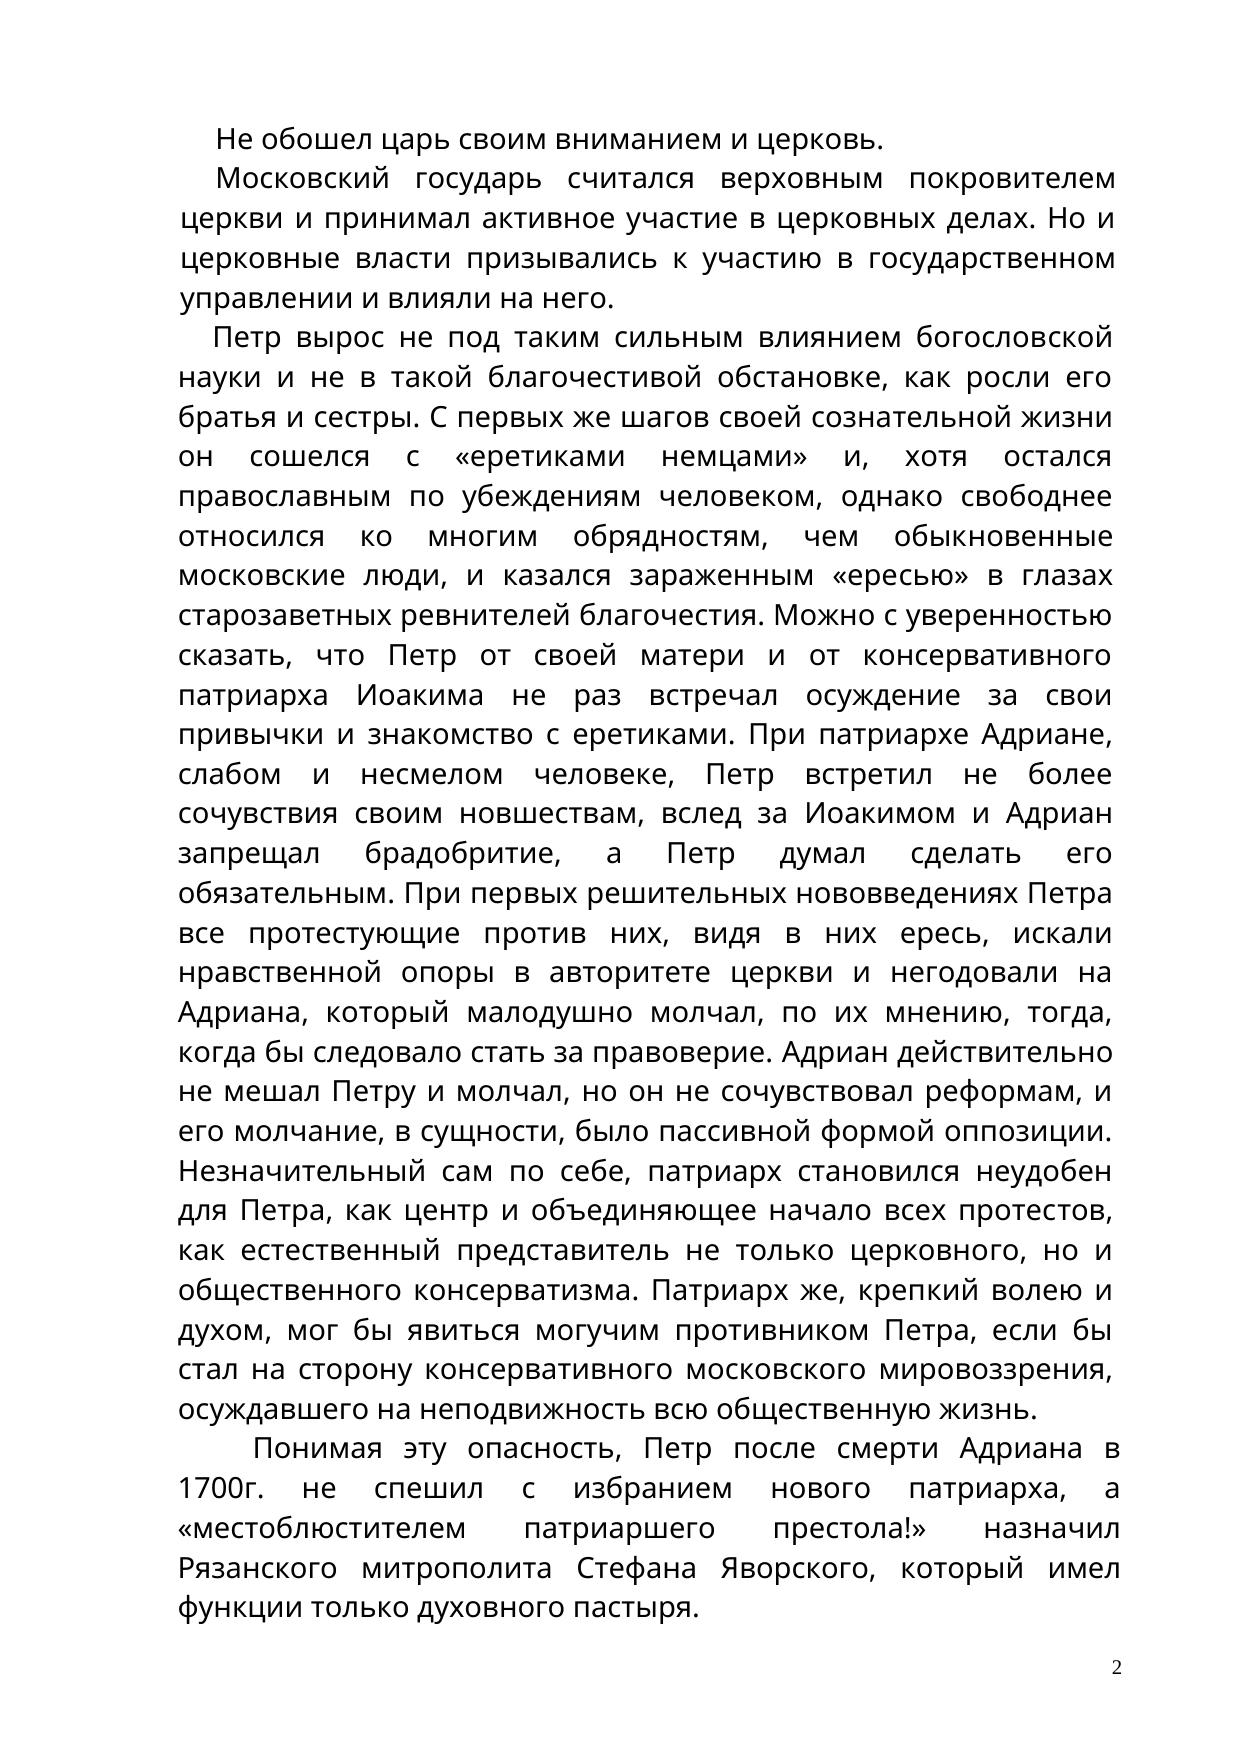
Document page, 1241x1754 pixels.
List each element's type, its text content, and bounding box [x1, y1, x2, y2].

text Московский государь считался верховным покровителем церкви и принимал активное участие в церковных делах. Но и церковные власти призывались к участию в государственном управлении и влияли на него. [180, 158, 1117, 317]
text Понимая эту опасность, Петр после смерти Адриана в 1700г. не спешил с избранием нового патриарха, а «местоблюстителем патриаршего престола!» назначил Рязанского митрополита Стефана Яворского, который имел функции только духовного пастыря. [177, 1428, 1121, 1626]
text Не обошел царь своим вниманием и церковь. [180, 118, 1117, 158]
text Петр вырос не под таким сильным влиянием богословской науки и не в такой благочестивой обстановке, как росли его братья и сестры. С первых же шагов своей сознательной жизни он сошелся с «еретиками немцами» и, хотя остался православным по убеждениям человеком, однако свободнее относился ко многим обрядностям, чем обыкновенные московские люди, и казался зараженным «ересью» в глазах старозаветных ревнителей благочестия. Можно с уверенностью сказать, что Петр от своей матери и от консервативного патриарха Иоакима не раз встречал осуждение за свои привычки и знакомство с еретиками. При патриархе Адриане, слабом и несмелом человеке, Петр встретил не более сочувствия своим новшествам, вслед за Иоакимом и Адриан запрещал брадобритие, а Петр думал сделать его обязательным. При первых решительных нововведениях Петра все протестующие против них, видя в них ересь, искали нравственной опоры в авторитете церкви и негодовали на Адриана, который малодушно молчал, по их мнению, тогда, когда бы следовало стать за правоверие. Адриан действительно не мешал Петру и молчал, но он не сочувствовал реформам, и его молчание, в сущности, было пассивной формой оппозиции. Незначительный сам по себе, патриарх становился неудобен для Петра, как центр и объединяющее начало всех протестов, как естественный представитель не только церковного, но и общественного консерватизма. Патриарх же, крепкий волею и духом, мог бы явиться могучим противником Петра, если бы стал на сторону консервативного московского мировоззрения, осуждавшего на неподвижность всю общественную жизнь. [178, 317, 1113, 1428]
